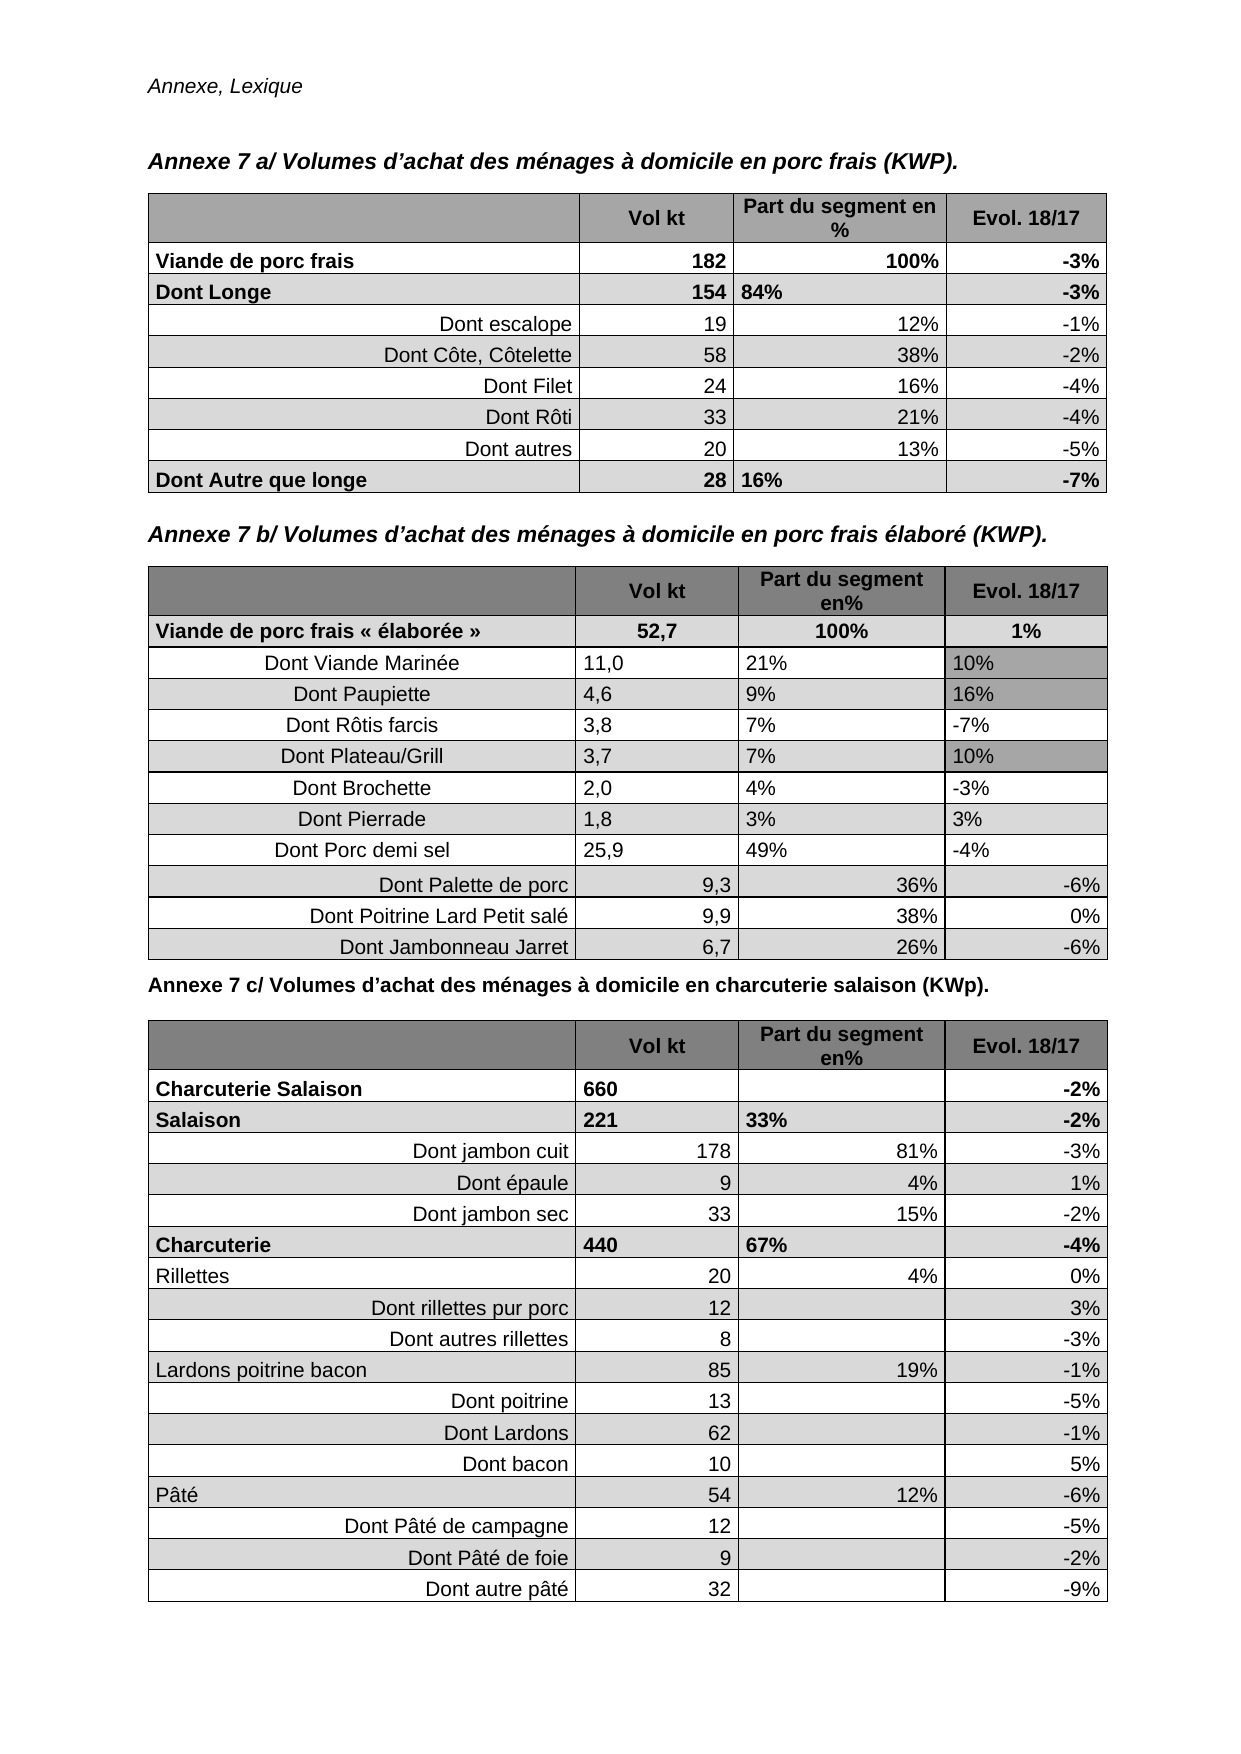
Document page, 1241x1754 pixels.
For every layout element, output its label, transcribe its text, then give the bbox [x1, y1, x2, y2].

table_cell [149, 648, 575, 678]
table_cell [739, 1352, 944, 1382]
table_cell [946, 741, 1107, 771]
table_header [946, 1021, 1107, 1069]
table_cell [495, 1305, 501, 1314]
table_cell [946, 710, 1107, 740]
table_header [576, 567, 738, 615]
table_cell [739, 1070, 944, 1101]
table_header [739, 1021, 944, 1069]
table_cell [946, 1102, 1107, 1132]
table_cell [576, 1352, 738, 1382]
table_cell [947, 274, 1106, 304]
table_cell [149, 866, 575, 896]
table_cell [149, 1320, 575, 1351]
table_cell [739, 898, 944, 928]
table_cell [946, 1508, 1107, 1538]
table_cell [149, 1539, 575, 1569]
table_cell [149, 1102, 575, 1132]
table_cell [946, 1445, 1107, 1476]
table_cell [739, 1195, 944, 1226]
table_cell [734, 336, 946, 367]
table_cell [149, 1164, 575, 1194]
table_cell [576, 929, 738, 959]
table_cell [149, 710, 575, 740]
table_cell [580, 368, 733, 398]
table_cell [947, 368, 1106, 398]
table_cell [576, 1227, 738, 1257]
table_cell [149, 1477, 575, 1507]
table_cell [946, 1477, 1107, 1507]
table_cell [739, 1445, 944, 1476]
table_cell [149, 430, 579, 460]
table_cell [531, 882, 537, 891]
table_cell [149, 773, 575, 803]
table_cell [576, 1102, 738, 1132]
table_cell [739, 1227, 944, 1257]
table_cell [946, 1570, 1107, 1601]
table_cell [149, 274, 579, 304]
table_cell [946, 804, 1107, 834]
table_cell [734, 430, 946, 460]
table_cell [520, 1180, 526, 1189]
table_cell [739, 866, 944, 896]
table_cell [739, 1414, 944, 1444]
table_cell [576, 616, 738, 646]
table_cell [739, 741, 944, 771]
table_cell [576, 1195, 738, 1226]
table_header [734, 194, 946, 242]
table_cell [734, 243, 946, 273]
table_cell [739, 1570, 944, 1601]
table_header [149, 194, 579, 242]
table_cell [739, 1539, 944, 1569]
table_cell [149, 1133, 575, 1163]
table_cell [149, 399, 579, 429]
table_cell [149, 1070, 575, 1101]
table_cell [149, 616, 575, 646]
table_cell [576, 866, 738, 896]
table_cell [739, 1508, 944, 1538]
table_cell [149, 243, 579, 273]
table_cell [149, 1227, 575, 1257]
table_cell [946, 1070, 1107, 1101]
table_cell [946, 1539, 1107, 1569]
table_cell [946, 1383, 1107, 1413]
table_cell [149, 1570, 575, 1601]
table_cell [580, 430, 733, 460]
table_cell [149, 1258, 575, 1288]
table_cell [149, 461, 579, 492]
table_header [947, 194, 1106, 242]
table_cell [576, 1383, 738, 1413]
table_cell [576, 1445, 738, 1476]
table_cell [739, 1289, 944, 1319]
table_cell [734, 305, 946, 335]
text Annexe 7 a/ Volumes d’achat des ménages à domicile en porc frais (KWP). [148, 148, 1122, 174]
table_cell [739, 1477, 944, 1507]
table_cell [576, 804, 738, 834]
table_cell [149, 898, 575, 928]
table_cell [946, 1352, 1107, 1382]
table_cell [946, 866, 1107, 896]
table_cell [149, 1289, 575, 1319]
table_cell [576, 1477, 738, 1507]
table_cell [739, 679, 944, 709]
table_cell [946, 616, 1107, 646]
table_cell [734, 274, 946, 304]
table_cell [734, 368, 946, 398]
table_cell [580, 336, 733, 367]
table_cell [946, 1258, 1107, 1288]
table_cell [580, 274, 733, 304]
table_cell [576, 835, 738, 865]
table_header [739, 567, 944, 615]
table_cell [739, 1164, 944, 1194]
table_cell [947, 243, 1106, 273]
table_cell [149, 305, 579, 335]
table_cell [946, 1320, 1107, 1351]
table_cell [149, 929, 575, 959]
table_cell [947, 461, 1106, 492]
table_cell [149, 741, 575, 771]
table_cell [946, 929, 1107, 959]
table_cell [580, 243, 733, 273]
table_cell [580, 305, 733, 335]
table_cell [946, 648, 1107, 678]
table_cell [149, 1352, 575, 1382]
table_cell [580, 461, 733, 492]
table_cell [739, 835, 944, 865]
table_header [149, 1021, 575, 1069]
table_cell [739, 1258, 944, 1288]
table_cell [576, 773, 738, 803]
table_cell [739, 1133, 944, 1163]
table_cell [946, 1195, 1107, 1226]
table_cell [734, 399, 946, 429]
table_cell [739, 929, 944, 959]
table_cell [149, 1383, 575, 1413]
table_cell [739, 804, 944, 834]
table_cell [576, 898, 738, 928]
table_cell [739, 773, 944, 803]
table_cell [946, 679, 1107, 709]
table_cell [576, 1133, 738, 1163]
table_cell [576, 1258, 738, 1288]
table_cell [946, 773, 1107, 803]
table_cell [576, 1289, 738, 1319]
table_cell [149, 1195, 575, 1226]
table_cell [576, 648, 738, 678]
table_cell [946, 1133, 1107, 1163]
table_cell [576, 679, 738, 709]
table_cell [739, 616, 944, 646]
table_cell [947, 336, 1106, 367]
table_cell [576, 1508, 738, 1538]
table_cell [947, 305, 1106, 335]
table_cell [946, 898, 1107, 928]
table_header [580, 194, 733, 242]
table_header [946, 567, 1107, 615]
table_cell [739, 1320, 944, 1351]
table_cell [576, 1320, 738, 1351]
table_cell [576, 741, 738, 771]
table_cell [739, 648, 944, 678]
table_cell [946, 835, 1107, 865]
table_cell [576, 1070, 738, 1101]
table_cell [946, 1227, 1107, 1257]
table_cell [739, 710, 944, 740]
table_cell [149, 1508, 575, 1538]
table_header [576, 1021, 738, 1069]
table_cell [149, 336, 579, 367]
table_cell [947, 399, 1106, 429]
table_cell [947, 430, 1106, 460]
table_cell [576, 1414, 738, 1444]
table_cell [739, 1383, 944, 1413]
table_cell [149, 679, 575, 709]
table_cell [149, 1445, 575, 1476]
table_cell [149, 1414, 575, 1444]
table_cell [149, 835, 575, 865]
text Annexe 7 c/ Volumes d’achat des ménages à domicile en charcuterie salaison (KWp). [148, 972, 1140, 1020]
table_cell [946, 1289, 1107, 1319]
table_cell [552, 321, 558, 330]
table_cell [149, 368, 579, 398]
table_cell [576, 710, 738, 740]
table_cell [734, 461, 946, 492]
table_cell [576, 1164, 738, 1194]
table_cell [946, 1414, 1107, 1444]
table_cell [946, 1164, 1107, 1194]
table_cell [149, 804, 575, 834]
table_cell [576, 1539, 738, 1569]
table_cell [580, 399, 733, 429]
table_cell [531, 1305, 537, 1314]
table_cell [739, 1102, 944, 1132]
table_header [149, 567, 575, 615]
text Annexe 7 b/ Volumes d’achat des ménages à domicile en porc frais élaboré (KWP). [148, 493, 1122, 547]
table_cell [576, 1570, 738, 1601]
